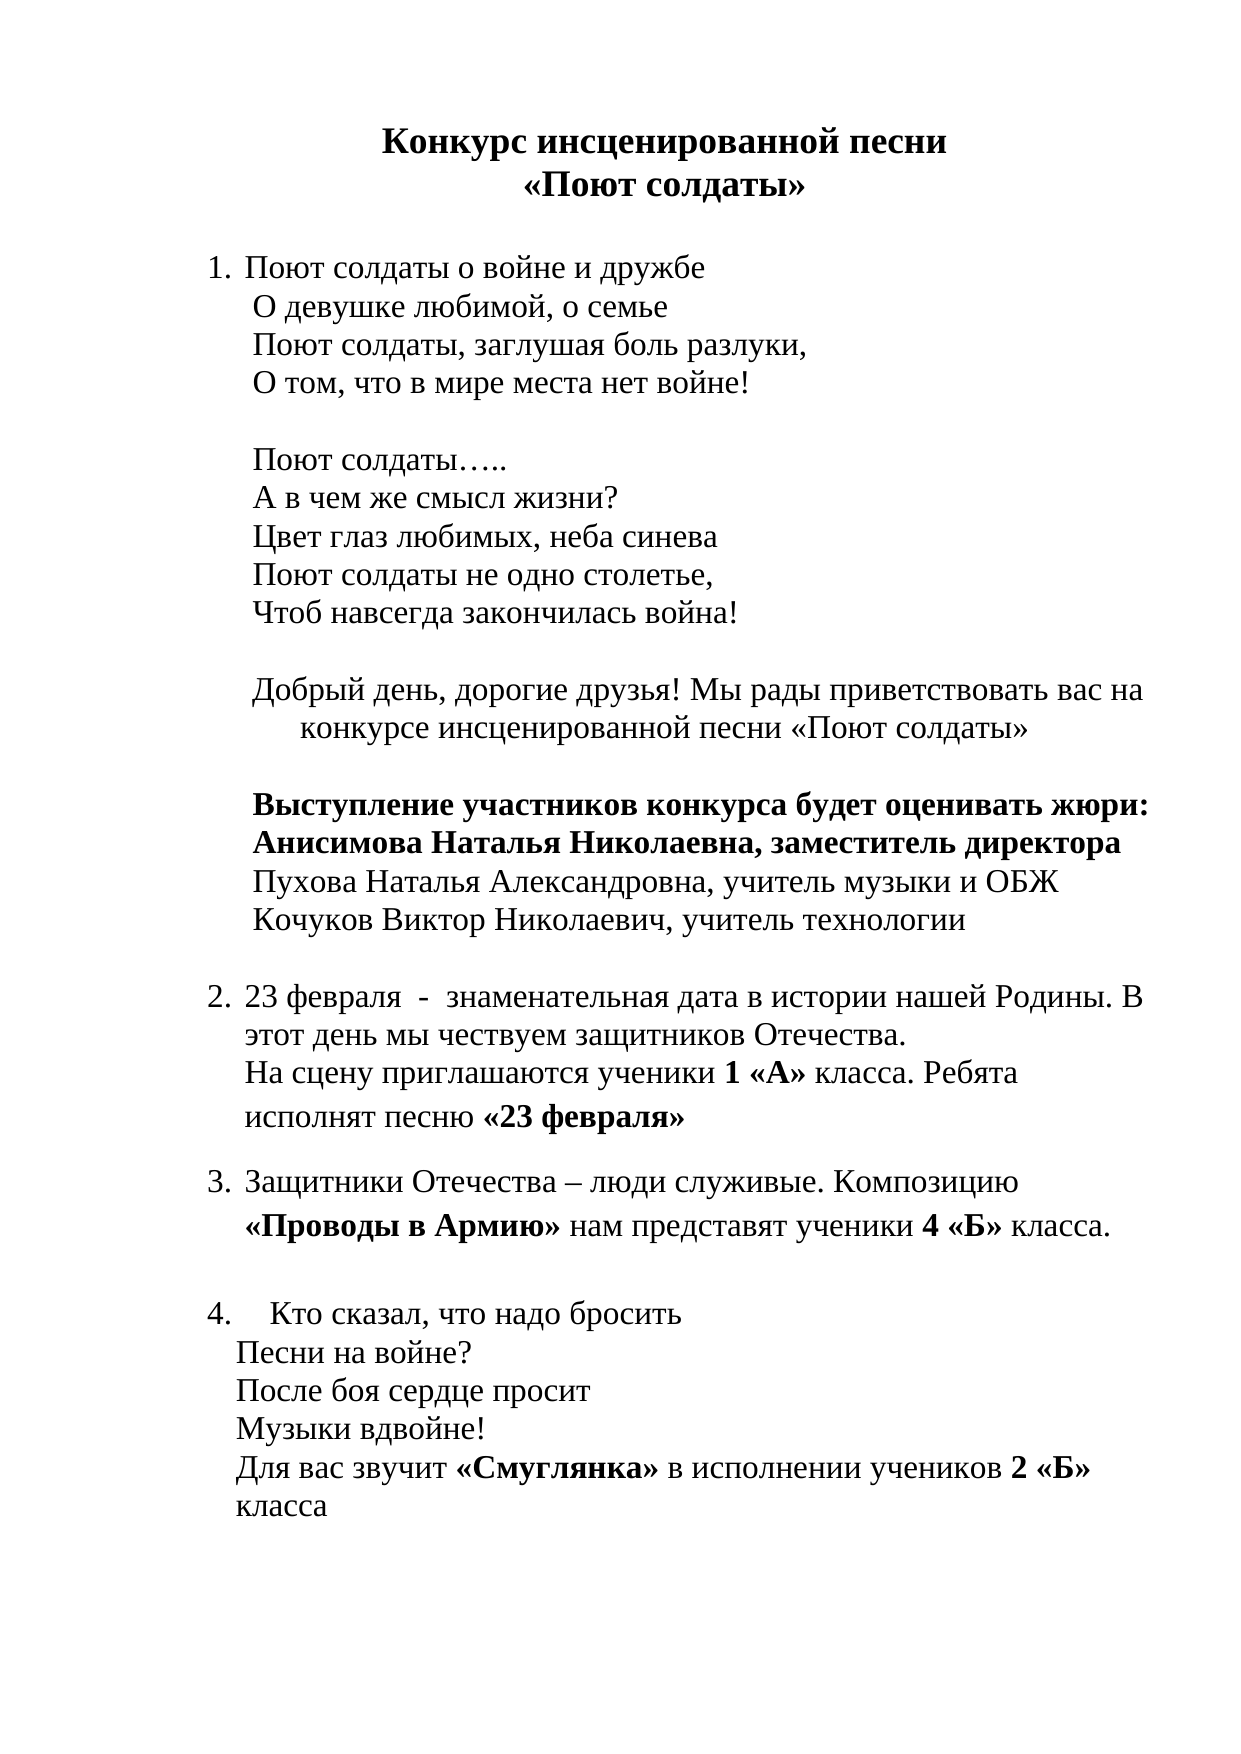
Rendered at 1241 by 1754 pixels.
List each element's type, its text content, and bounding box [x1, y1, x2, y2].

text Музыки вдвойне! [177, 1409, 1152, 1447]
text «Поют солдаты» [177, 161, 1152, 204]
list О том, что в мире места нет войне! [252, 362, 1152, 401]
list Поют солдаты о войне и дружбе [207, 247, 1152, 286]
text класса [177, 1485, 1152, 1524]
text Конкурс инсценированной песни [177, 118, 1152, 161]
list А в чем же смысл жизни? [252, 477, 1152, 516]
list Пухова Наталья Александровна, учитель музыки и ОБЖ [252, 861, 1152, 899]
list Чтоб навсегда закончилась война! [252, 592, 1152, 631]
list О девушке любимой, о семье [252, 286, 1152, 324]
text На сцену приглашаются ученики 1 «А» класса. Ребята исполнят песню «23 февраля» [244, 1052, 1152, 1135]
list Поют солдаты….. [252, 439, 1152, 477]
list Выступление участников конкурса будет оценивать жюри: [252, 784, 1152, 822]
list Кто сказал, что надо бросить [207, 1294, 1152, 1332]
list Защитники Отечества – люди служивые. Композицию «Проводы в Армию» нам представят ученики 4 «Б» класса. [207, 1161, 1152, 1244]
list 23 февраля - знаменательная дата в истории нашей Родины. В этот день мы чествуем защитников Отечества. [207, 976, 1152, 1052]
list Поют солдаты, заглушая боль разлуки, [252, 324, 1152, 362]
text Песни на войне? [177, 1332, 1152, 1370]
text Для вас звучит «Смуглянка» в исполнении учеников 2 «Б» [177, 1447, 1152, 1485]
list Поют солдаты не одно столетье, [252, 554, 1152, 592]
list Кочуков Виктор Николаевич, учитель технологии [252, 899, 1152, 937]
list Цвет глаз любимых, неба синева [252, 516, 1152, 554]
list Анисимова Наталья Николаевна, заместитель директора [252, 822, 1152, 861]
text Добрый день, дорогие друзья! Мы рады приветствовать вас на конкурсе инсценированной песни «Поют солдаты» [177, 669, 1152, 746]
text После боя сердце просит [177, 1370, 1152, 1409]
